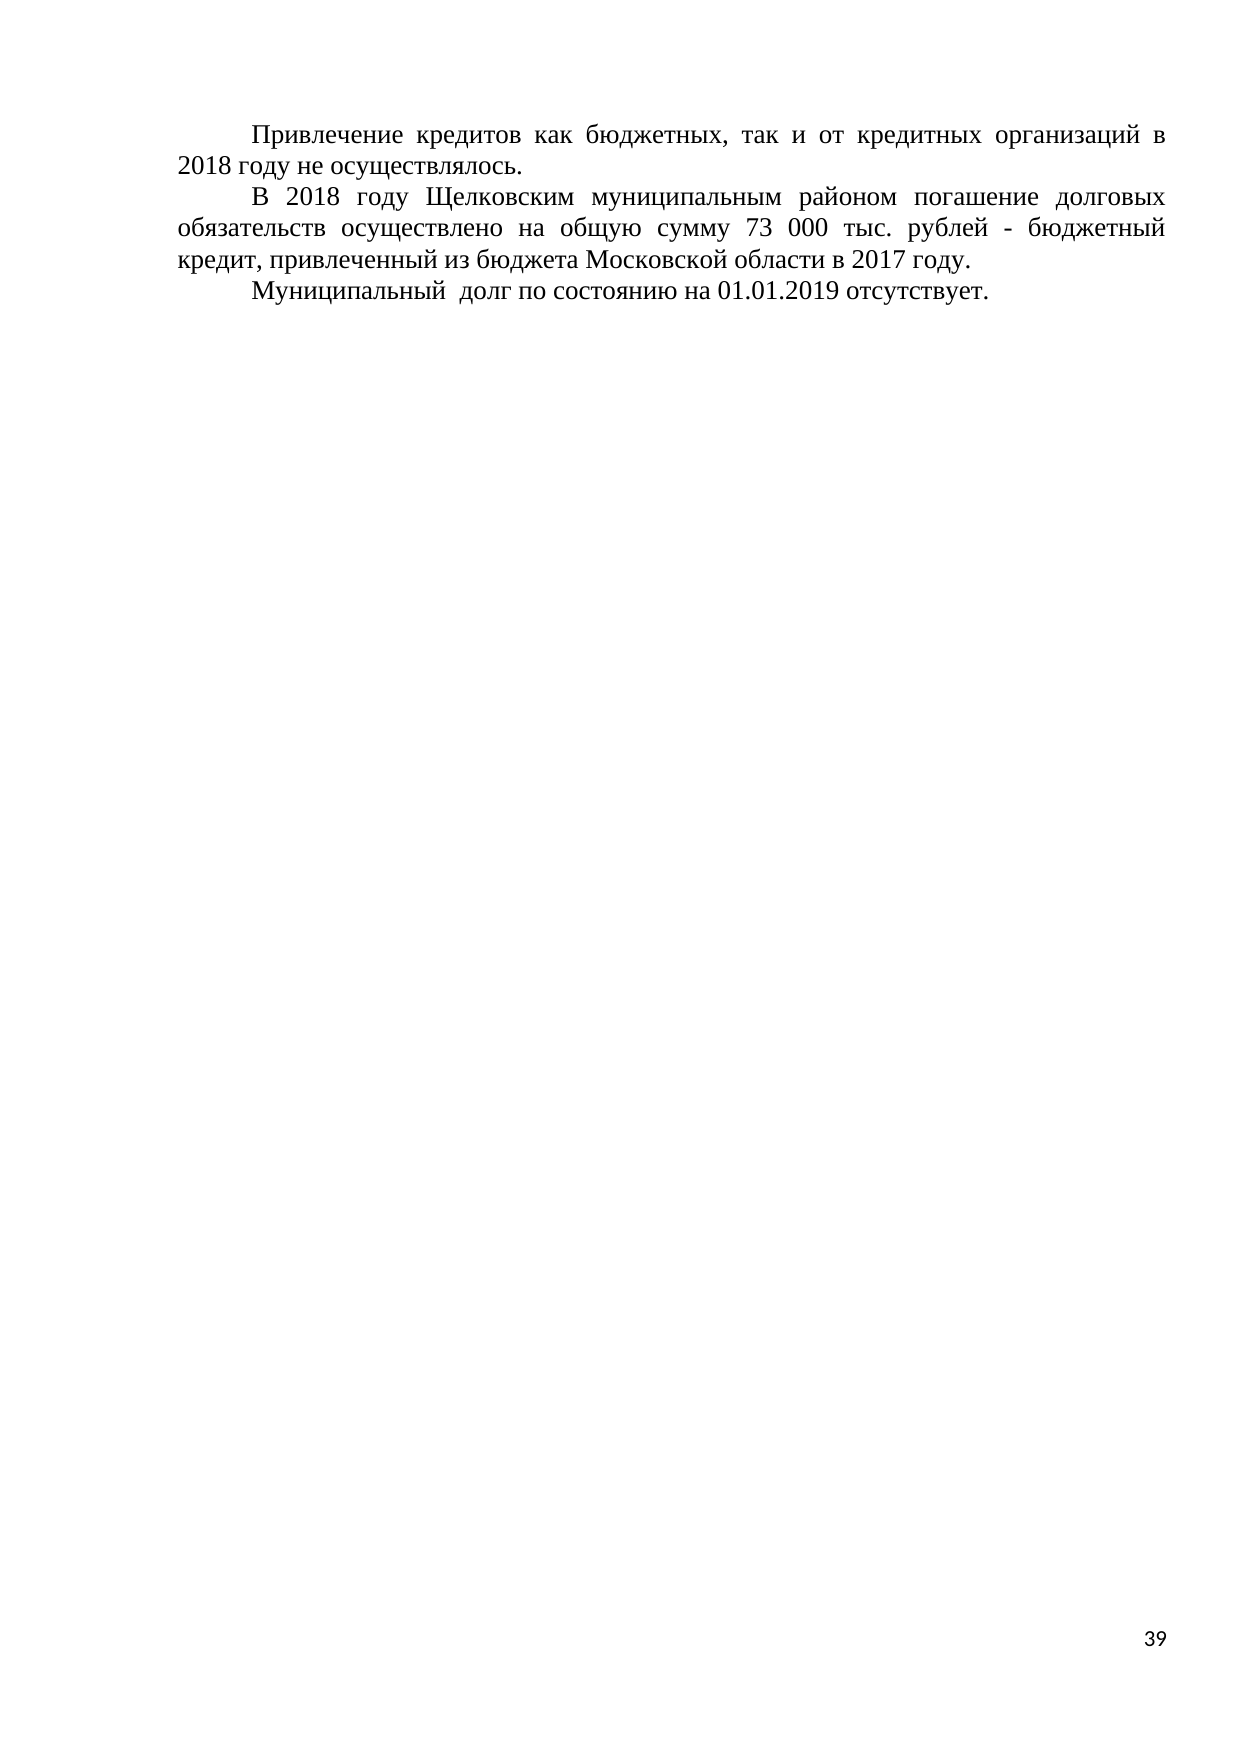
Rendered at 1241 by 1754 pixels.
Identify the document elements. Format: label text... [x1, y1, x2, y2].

text Привлечение кредитов как бюджетных, так и от кредитных организаций в 2018 году не осуществлялось. [177, 118, 1167, 180]
text Муниципальный долг по состоянию на 01.01.2019 отсутствует. [177, 274, 1167, 305]
text В 2018 году Щелковским муниципальным районом погашение долговых обязательств осуществлено на общую сумму 73 000 тыс. рублей - бюджетный кредит, привлеченный из бюджета Московской области в 2017 году. [177, 180, 1167, 274]
